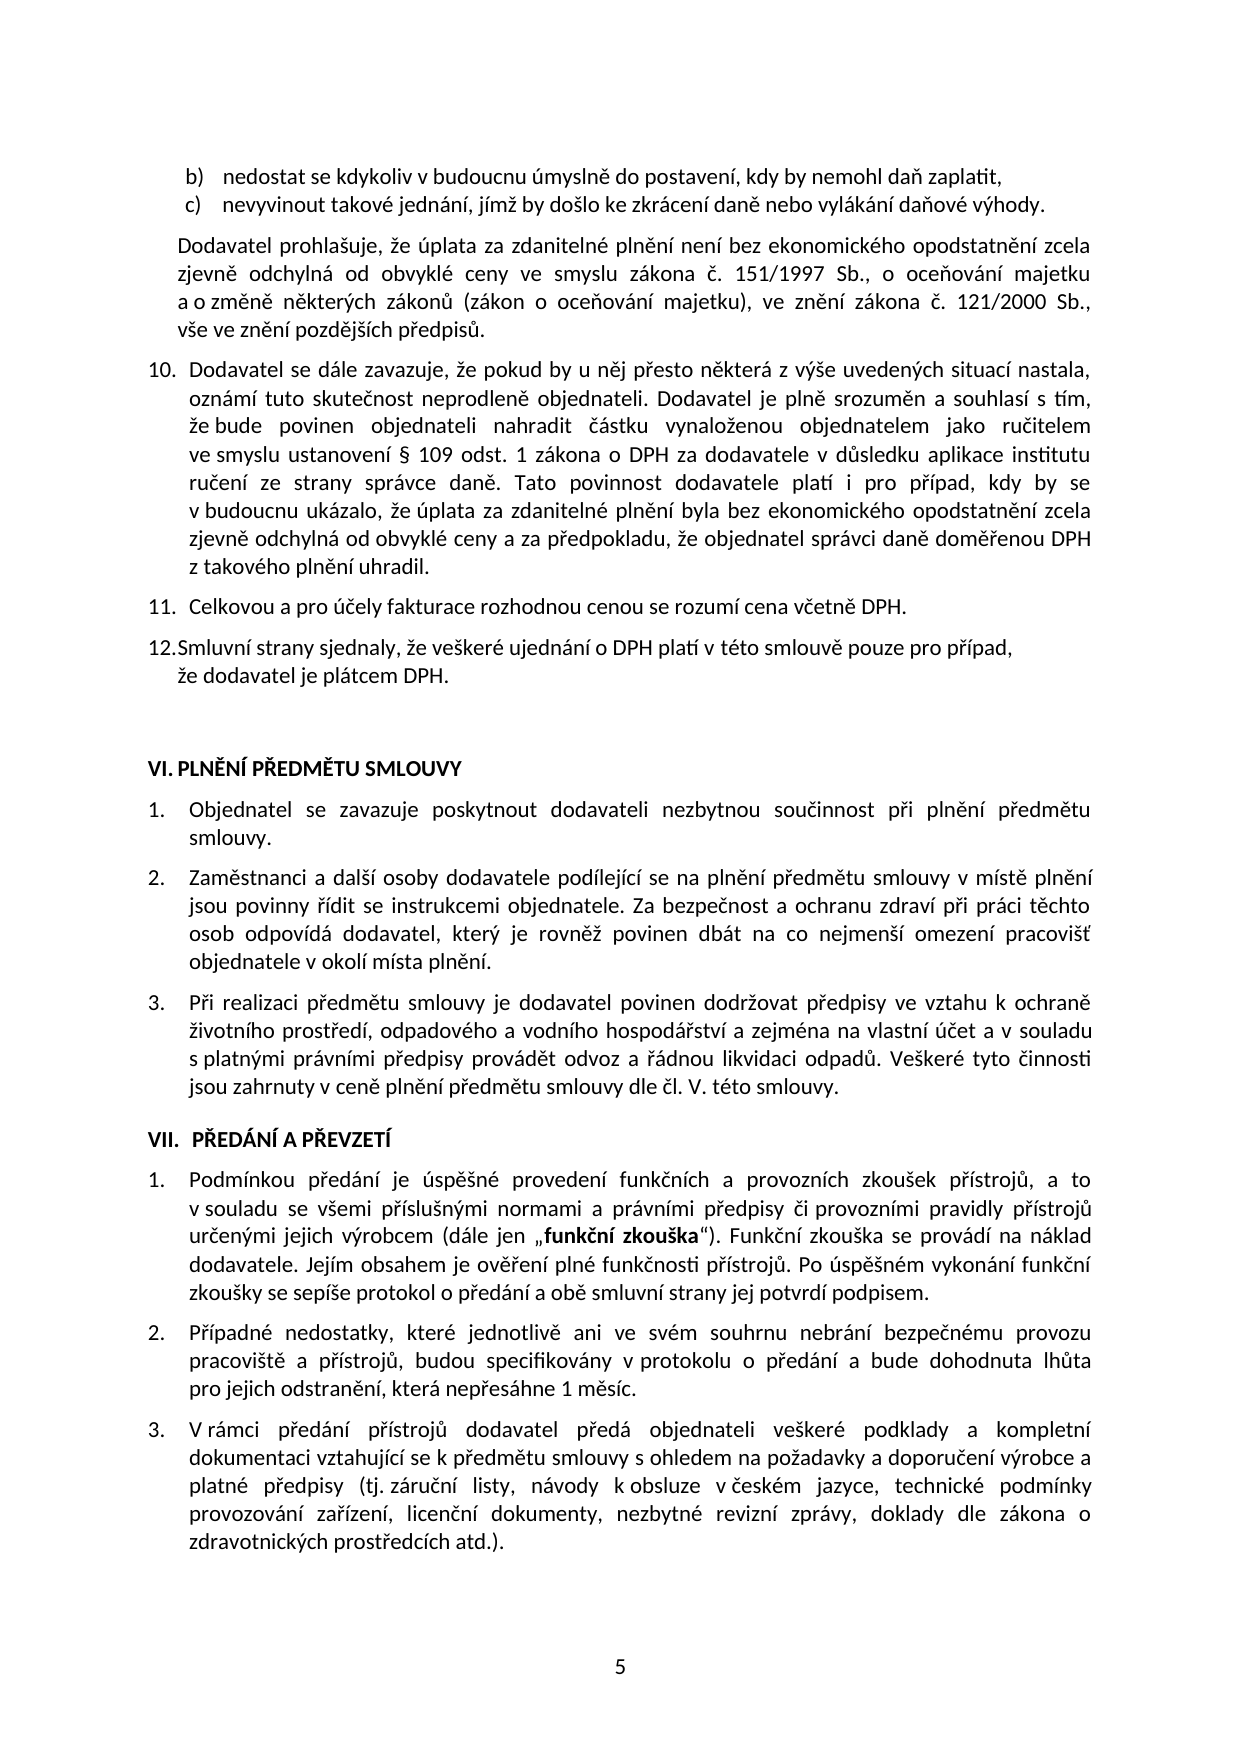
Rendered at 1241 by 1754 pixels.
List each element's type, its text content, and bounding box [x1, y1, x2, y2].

list Podmínkou předání je úspěšné provedení funkčních a provozních zkoušek přístrojů, a to v souladu se všemi příslušnými normami a právními předpisy či provozními pravidly přístrojů určenými jejich výrobcem (dále jen „funkční zkouška“). Funkční zkouška se provádí na náklad dodavatele. Jejím obsahem je ověření plné funkčnosti přístrojů. Po úspěšném vykonání funkční zkoušky se sepíše protokol o předání a obě smluvní strany jej potvrdí podpisem. [148, 1166, 1093, 1306]
list Celkovou a pro účely fakturace rozhodnou cenou se rozumí cena včetně DPH. [148, 592, 1093, 620]
list Objednatel se zavazuje poskytnout dodavateli nezbytnou součinnost při plnění předmětu smlouvy. [148, 795, 1093, 851]
list Při realizaci předmětu smlouvy je dodavatel povinen dodržovat předpisy ve vztahu k ochraně životního prostředí, odpadového a vodního hospodářství a zejména na vlastní účet a v souladu s platnými právními předpisy provádět odvoz a řádnou likvidaci odpadů. Veškeré tyto činnosti jsou zahrnuty v ceně plnění předmětu smlouvy dle čl. V. této smlouvy. [148, 988, 1093, 1100]
list nevyvinout takové jednání, jímž by došlo ke zkrácení daně nebo vylákání daňové výhody. [185, 191, 1093, 218]
list Smluvní strany sjednaly, že veškeré ujednání o DPH platí v této smlouvě pouze pro případ, [148, 633, 1093, 661]
list Dodavatel prohlašuje, že úplata za zdanitelné plnění není bez ekonomického opodstatnění zcela zjevně odchylná od obvyklé ceny ve smyslu zákona č. 151/1997 Sb., o oceňování majetku a o změně některých zákonů (zákon o oceňování majetku), ve znění zákona č. 121/2000 Sb., vše ve znění pozdějších předpisů. [177, 231, 1093, 343]
list Dodavatel se dále zavazuje, že pokud by u něj přesto některá z výše uvedených situací nastala, oznámí tuto skutečnost neprodleně objednateli. Dodavatel je plně srozuměn a souhlasí s tím, že bude povinen objednateli nahradit částku vynaloženou objednatelem jako ručitelem ve smyslu ustanovení § 109 odst. 1 zákona o DPH za dodavatele v důsledku aplikace institutu ručení ze strany správce daně. Tato povinnost dodavatele platí i pro případ, kdy by se v budoucnu ukázalo, že úplata za zdanitelné plnění byla bez ekonomického opodstatnění zcela zjevně odchylná od obvyklé ceny a za předpokladu, že objednatel správci daně doměřenou DPH z takového plnění uhradil. [148, 356, 1093, 580]
list Případné nedostatky, které jednotlivě ani ve svém souhrnu nebrání bezpečnému provozu pracoviště a přístrojů, budou specifikovány v protokolu o předání a bude dohodnuta lhůta pro jejich odstranění, která nepřesáhne 1 měsíc. [148, 1318, 1093, 1402]
list PLNĚNÍ PŘEDMĚTU SMLOUVY [148, 754, 1093, 782]
list PŘEDÁNÍ A PŘEVZETÍ [148, 1125, 1093, 1153]
list nedostat se kdykoliv v budoucnu úmyslně do postavení, kdy by nemohl daň zaplatit, [185, 162, 1093, 191]
list že dodavatel je plátcem DPH. [177, 661, 1093, 689]
list V rámci předání přístrojů dodavatel předá objednateli veškeré podklady a kompletní dokumentaci vztahující se k předmětu smlouvy s ohledem na požadavky a doporučení výrobce a platné předpisy (tj. záruční listy, návody k obsluze v českém jazyce, technické podmínky provozování zařízení, licenční dokumenty, nezbytné revizní zprávy, doklady dle zákona o zdravotnických prostředcích atd.). [148, 1415, 1093, 1555]
list Zaměstnanci a další osoby dodavatele podílející se na plnění předmětu smlouvy v místě plnění jsou povinny řídit se instrukcemi objednatele. Za bezpečnost a ochranu zdraví při práci těchto osob odpovídá dodavatel, který je rovněž povinen dbát na co nejmenší omezení pracovišť objednatele v okolí místa plnění. [148, 863, 1093, 976]
